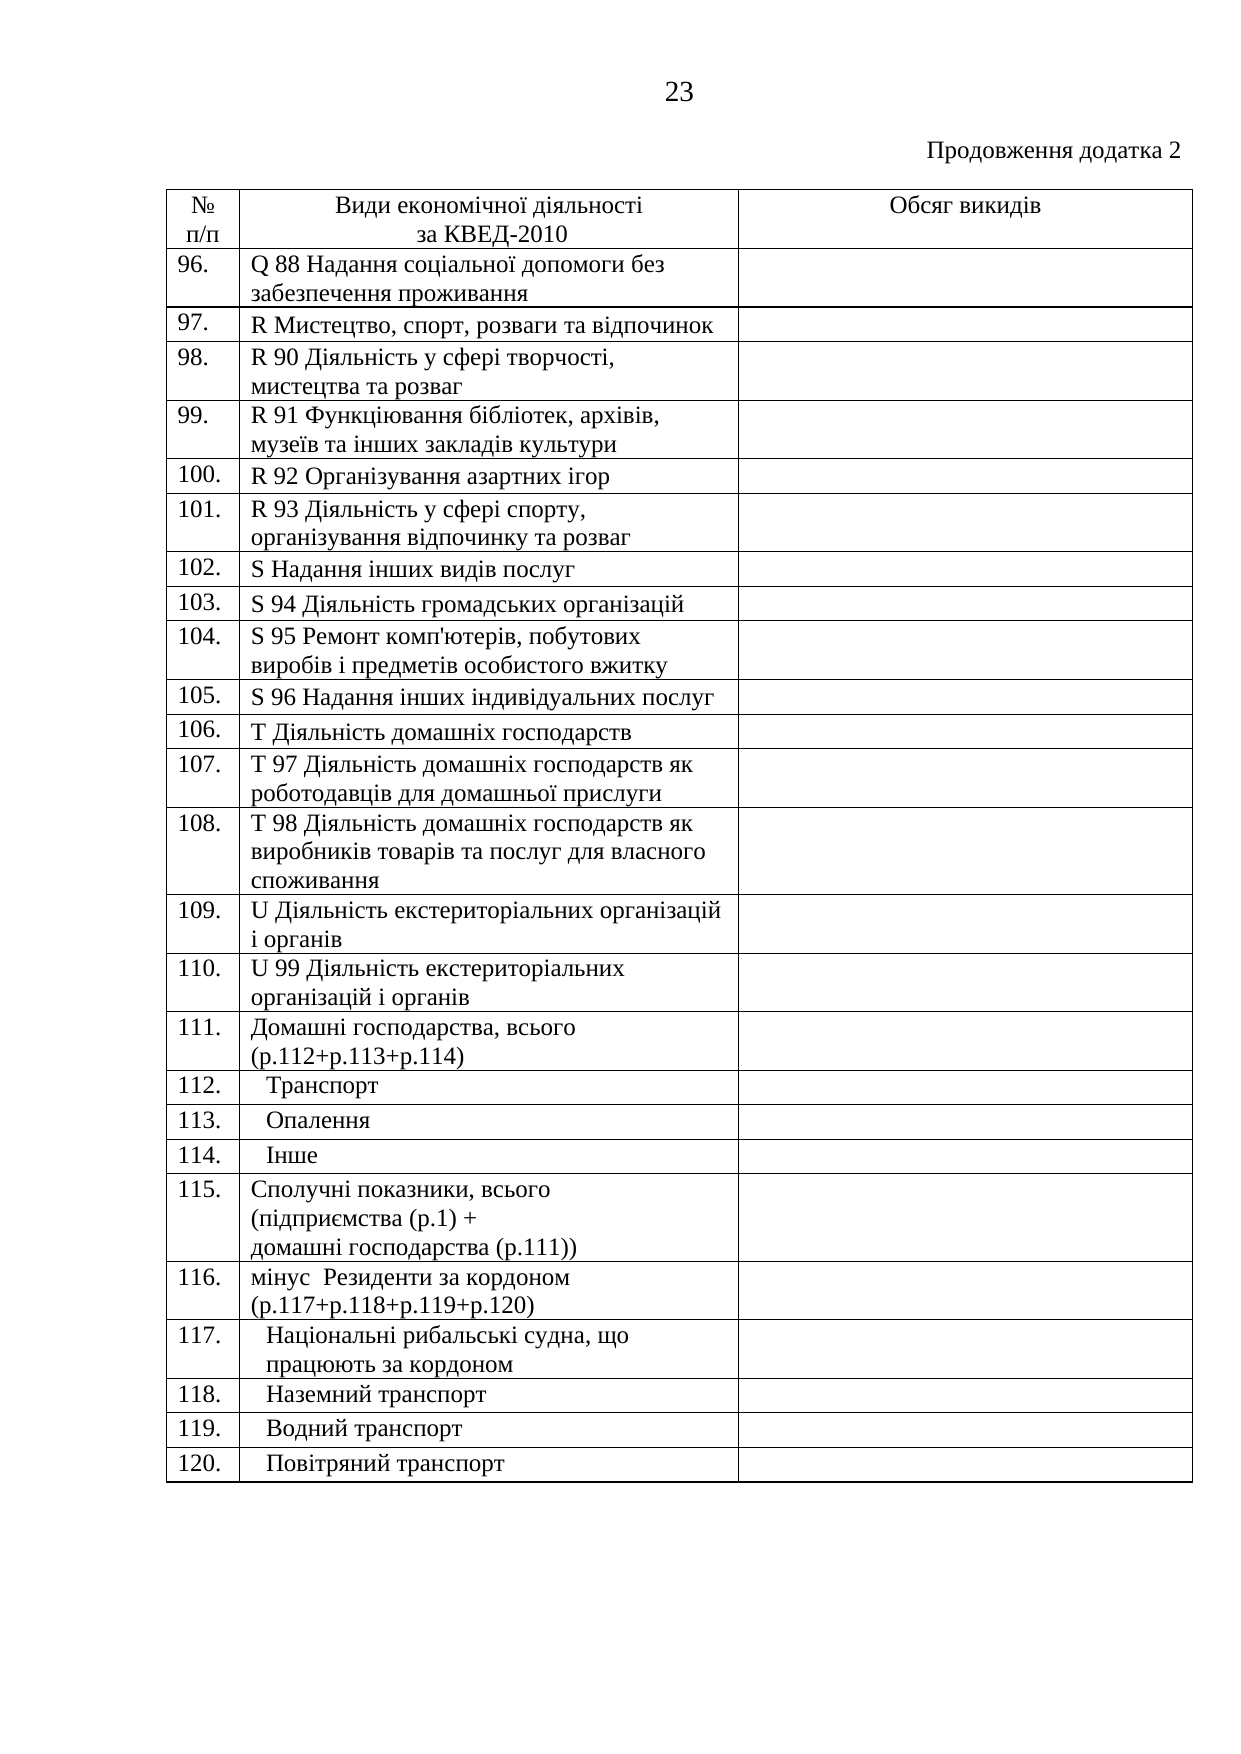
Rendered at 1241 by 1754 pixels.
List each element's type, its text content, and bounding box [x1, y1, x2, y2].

table_cell Q 88 Надання соціальної допомоги без забезпечення проживання [240, 249, 738, 306]
table_cell Національні рибальські судна, що працюють за кордоном [240, 1320, 738, 1378]
table_cell [739, 1140, 1192, 1173]
table_cell Сполучні показники, всього (підприємства (р.1) + домашні господарства (р.111)) [240, 1174, 738, 1261]
table_cell R Мистецтво, спорт, розваги та відпочинок [240, 308, 738, 341]
table_cell [739, 1379, 1192, 1412]
table_cell Водний транспорт [240, 1413, 738, 1447]
table_cell [739, 249, 1192, 306]
table_cell 115. [167, 1174, 239, 1261]
table_cell 119. [167, 1413, 239, 1447]
table_cell [739, 621, 1192, 679]
table_cell [739, 1174, 1192, 1261]
table_cell 107. [167, 749, 239, 807]
table_cell 98. [167, 342, 239, 399]
table_cell [739, 308, 1192, 341]
table_header Види економічної діяльності за КВЕД-2010 [240, 190, 738, 248]
table_cell 103. [167, 587, 239, 620]
table_cell U 99 Діяльність екстериторіальних організацій і органів [240, 954, 738, 1011]
table_cell [739, 1448, 1192, 1481]
table_cell [739, 680, 1192, 713]
table_cell [739, 808, 1192, 894]
table_cell [739, 459, 1192, 493]
table_cell R 93 Діяльність у сфері спорту, організування відпочинку та розваг [240, 494, 738, 551]
table_cell [739, 1262, 1192, 1319]
table_cell 105. [167, 680, 239, 713]
table_cell [739, 552, 1192, 586]
table_cell 111. [167, 1012, 239, 1069]
table_cell 110. [167, 954, 239, 1011]
table_cell [739, 1320, 1192, 1378]
table_cell [739, 342, 1192, 399]
table_cell T Діяльність домашніх господарств [240, 715, 738, 748]
table_cell 106. [167, 715, 239, 748]
table_cell [739, 1071, 1192, 1104]
table_cell 117. [167, 1320, 239, 1378]
table_cell 101. [167, 494, 239, 551]
table_cell [739, 1105, 1192, 1139]
table_cell 100. [167, 459, 239, 493]
table_cell [739, 587, 1192, 620]
table_cell мінус Резиденти за кордоном (р.117+р.118+р.119+р.120) [240, 1262, 738, 1319]
table_cell 118. [167, 1379, 239, 1412]
table_cell [739, 895, 1192, 952]
table_cell R 92 Організування азартних ігор [240, 459, 738, 493]
table_cell Повітряний транспорт [240, 1448, 738, 1481]
table_cell T 97 Діяльність домашніх господарств як роботодавців для домашньої прислуги [240, 749, 738, 807]
table_header № п/п [167, 190, 239, 248]
table_cell Домашні господарства, всього (р.112+р.113+р.114) [240, 1012, 738, 1069]
table_cell Інше [240, 1140, 738, 1173]
table_cell 102. [167, 552, 239, 586]
table_cell Наземний транспорт [240, 1379, 738, 1412]
table_cell 108. [167, 808, 239, 894]
table_cell R 90 Діяльність у сфері творчості, мистецтва та розваг [240, 342, 738, 399]
table_cell Транспорт [240, 1071, 738, 1104]
table_cell 104. [167, 621, 239, 679]
text Продовження додатка 2 [177, 135, 1181, 164]
table_cell 120. [167, 1448, 239, 1481]
table_cell U Діяльність екстериторіальних організацій і органів [240, 895, 738, 952]
table_cell S 95 Ремонт комп'ютерів, побутових виробів і предметів особистого вжитку [240, 621, 738, 679]
table_cell [739, 749, 1192, 807]
table_cell [739, 954, 1192, 1011]
table_cell 99. [167, 401, 239, 458]
table_cell 112. [167, 1071, 239, 1104]
table_cell Опалення [240, 1105, 738, 1139]
table_cell 116. [167, 1262, 239, 1319]
table_cell R 91 Функціювання бібліотек, архівів, музеїв та інших закладів культури [240, 401, 738, 458]
table_cell [739, 1413, 1192, 1447]
table_cell [739, 715, 1192, 748]
table_cell S Надання інших видів послуг [240, 552, 738, 586]
table_cell 109. [167, 895, 239, 952]
table_cell S 96 Надання інших індивідуальних послуг [240, 680, 738, 713]
table_cell [739, 1012, 1192, 1069]
table_cell 113. [167, 1105, 239, 1139]
table_cell 97. [167, 308, 239, 341]
table_cell S 94 Діяльність громадських організацій [240, 587, 738, 620]
table_header Обсяг викидів [739, 190, 1192, 248]
table_cell T 98 Діяльність домашніх господарств як виробників товарів та послуг для власного споживання [240, 808, 738, 894]
table_cell 114. [167, 1140, 239, 1173]
table_cell 96. [167, 249, 239, 306]
table_cell [739, 494, 1192, 551]
table_cell [739, 401, 1192, 458]
